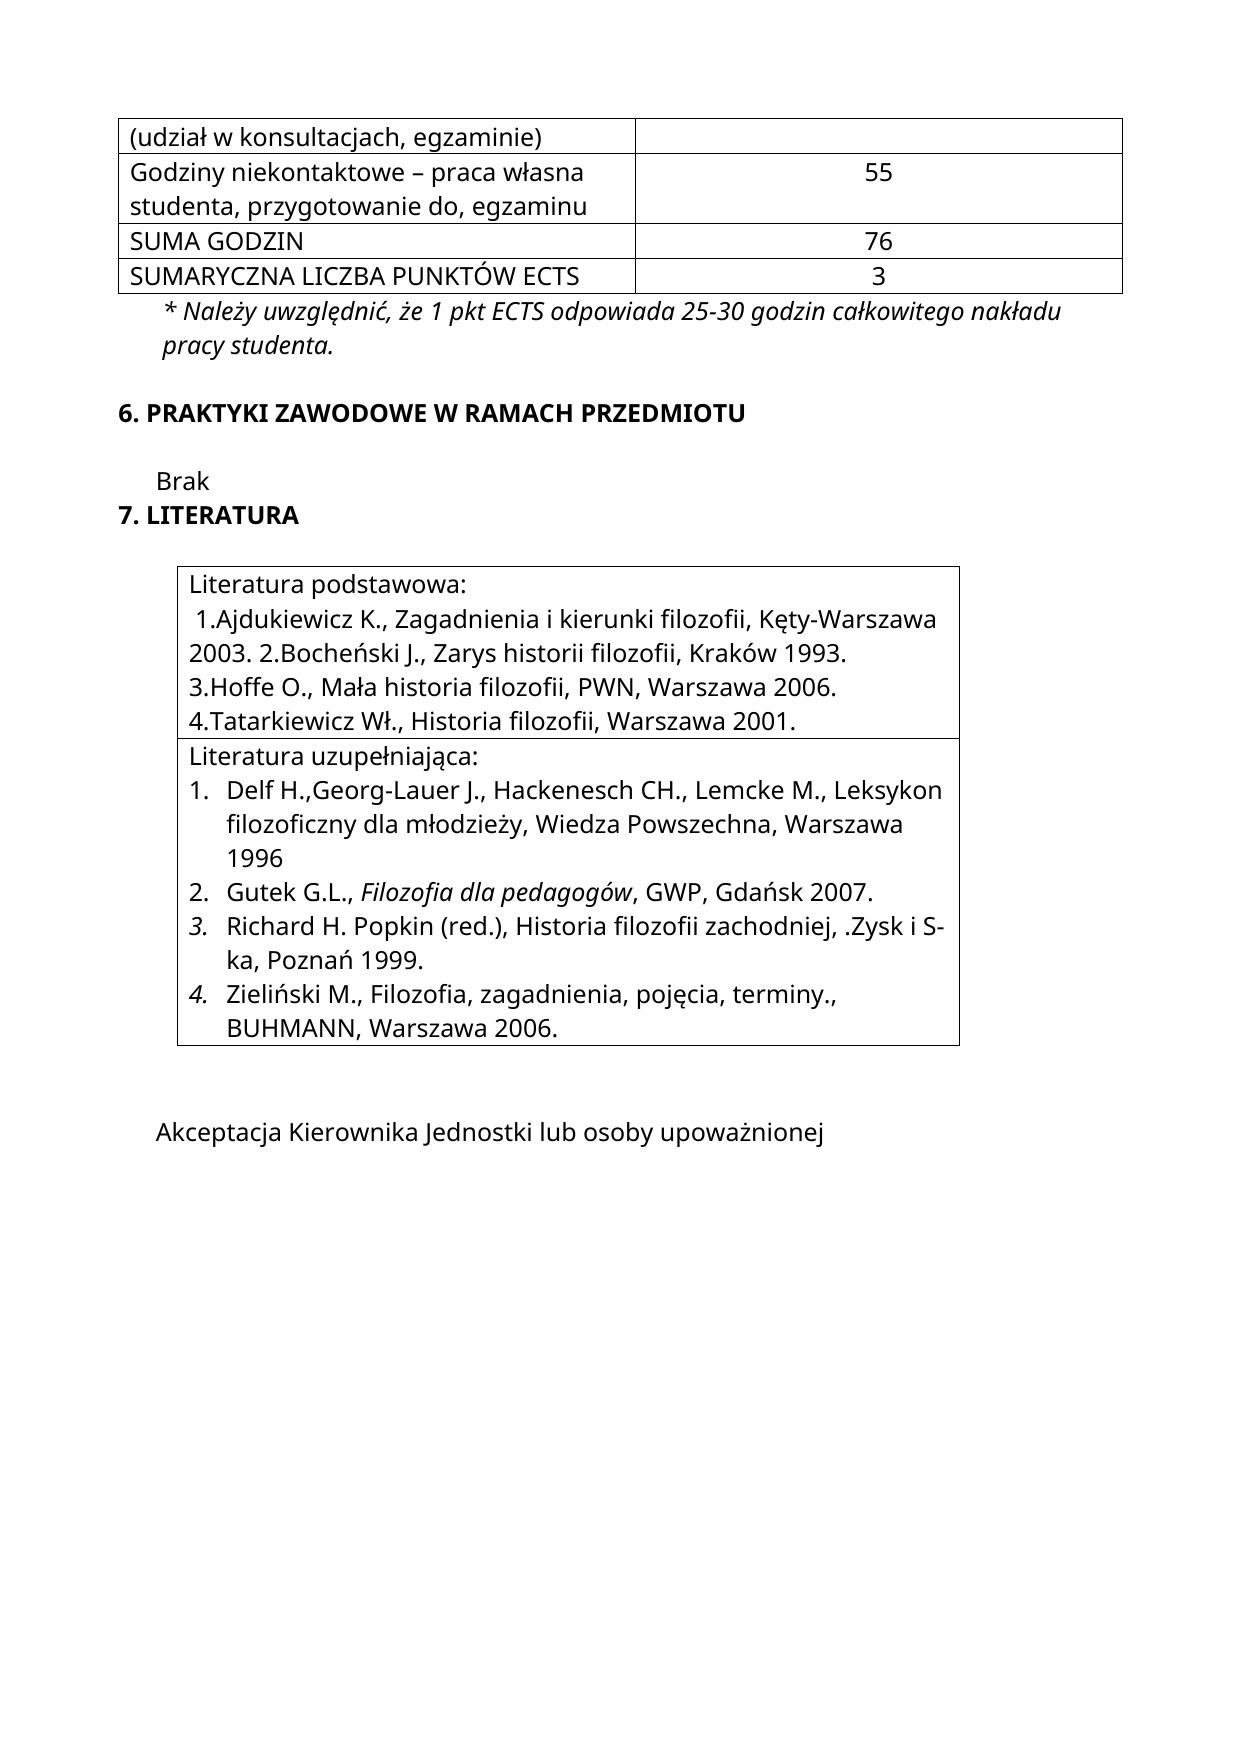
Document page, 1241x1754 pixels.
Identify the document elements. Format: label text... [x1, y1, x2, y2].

table_cell SUMARYCZNA LICZBA PUNKTÓW ECTS [119, 259, 635, 293]
text Brak [156, 464, 1122, 498]
text 6. PRAKTYKI ZAWODOWE W RAMACH PRZEDMIOTU [118, 396, 1122, 430]
table_cell 3 [636, 259, 1122, 293]
table_cell SUMA GODZIN [119, 224, 635, 257]
table_header Literatura podstawowa: 1.Ajdukiewicz K., Zagadnienia i kierunki filozofii, Kęty-Warszawa 2003. 2.Bocheński J., Zarys historii filozofii, Kraków 1993. 3.Hoffe O., Mała historia filozofii, PWN, Warszawa 2006. 4.Tatarkiewicz Wł., Historia filozofii, Warszawa 2001. [178, 567, 959, 737]
table_cell 6 [636, 119, 1122, 153]
text * Należy uwzględnić, że 1 pkt ECTS odpowiada 25-30 godzin całkowitego nakładu pracy studenta. [162, 294, 1122, 362]
table_cell 76 [636, 224, 1122, 257]
text 7. LITERATURA [118, 498, 1122, 532]
table_cell 55 [636, 154, 1122, 222]
table_cell Literatura uzupełniająca: Delf H.,Georg-Lauer J., Hackenesch CH., Lemcke M., Leksykon filozoficzny dla młodzieży, Wiedza Powszechna, Warszawa 1996 Gutek G.L., Filozofia dla pedagogów, GWP, Gdańsk 2007. Richard H. Popkin (red.), Historia filozofii zachodniej, .Zysk i S-ka, Poznań 1999. Zieliński M., Filozofia, zagadnienia, pojęcia, terminy., BUHMANN, Warszawa 2006. [178, 739, 959, 1045]
table_cell Godziny niekontaktowe – praca własna studenta, przygotowanie do, egzaminu [119, 154, 635, 222]
text Akceptacja Kierownika Jednostki lub osoby upoważnionej [156, 1114, 1122, 1148]
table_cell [119, 119, 635, 153]
